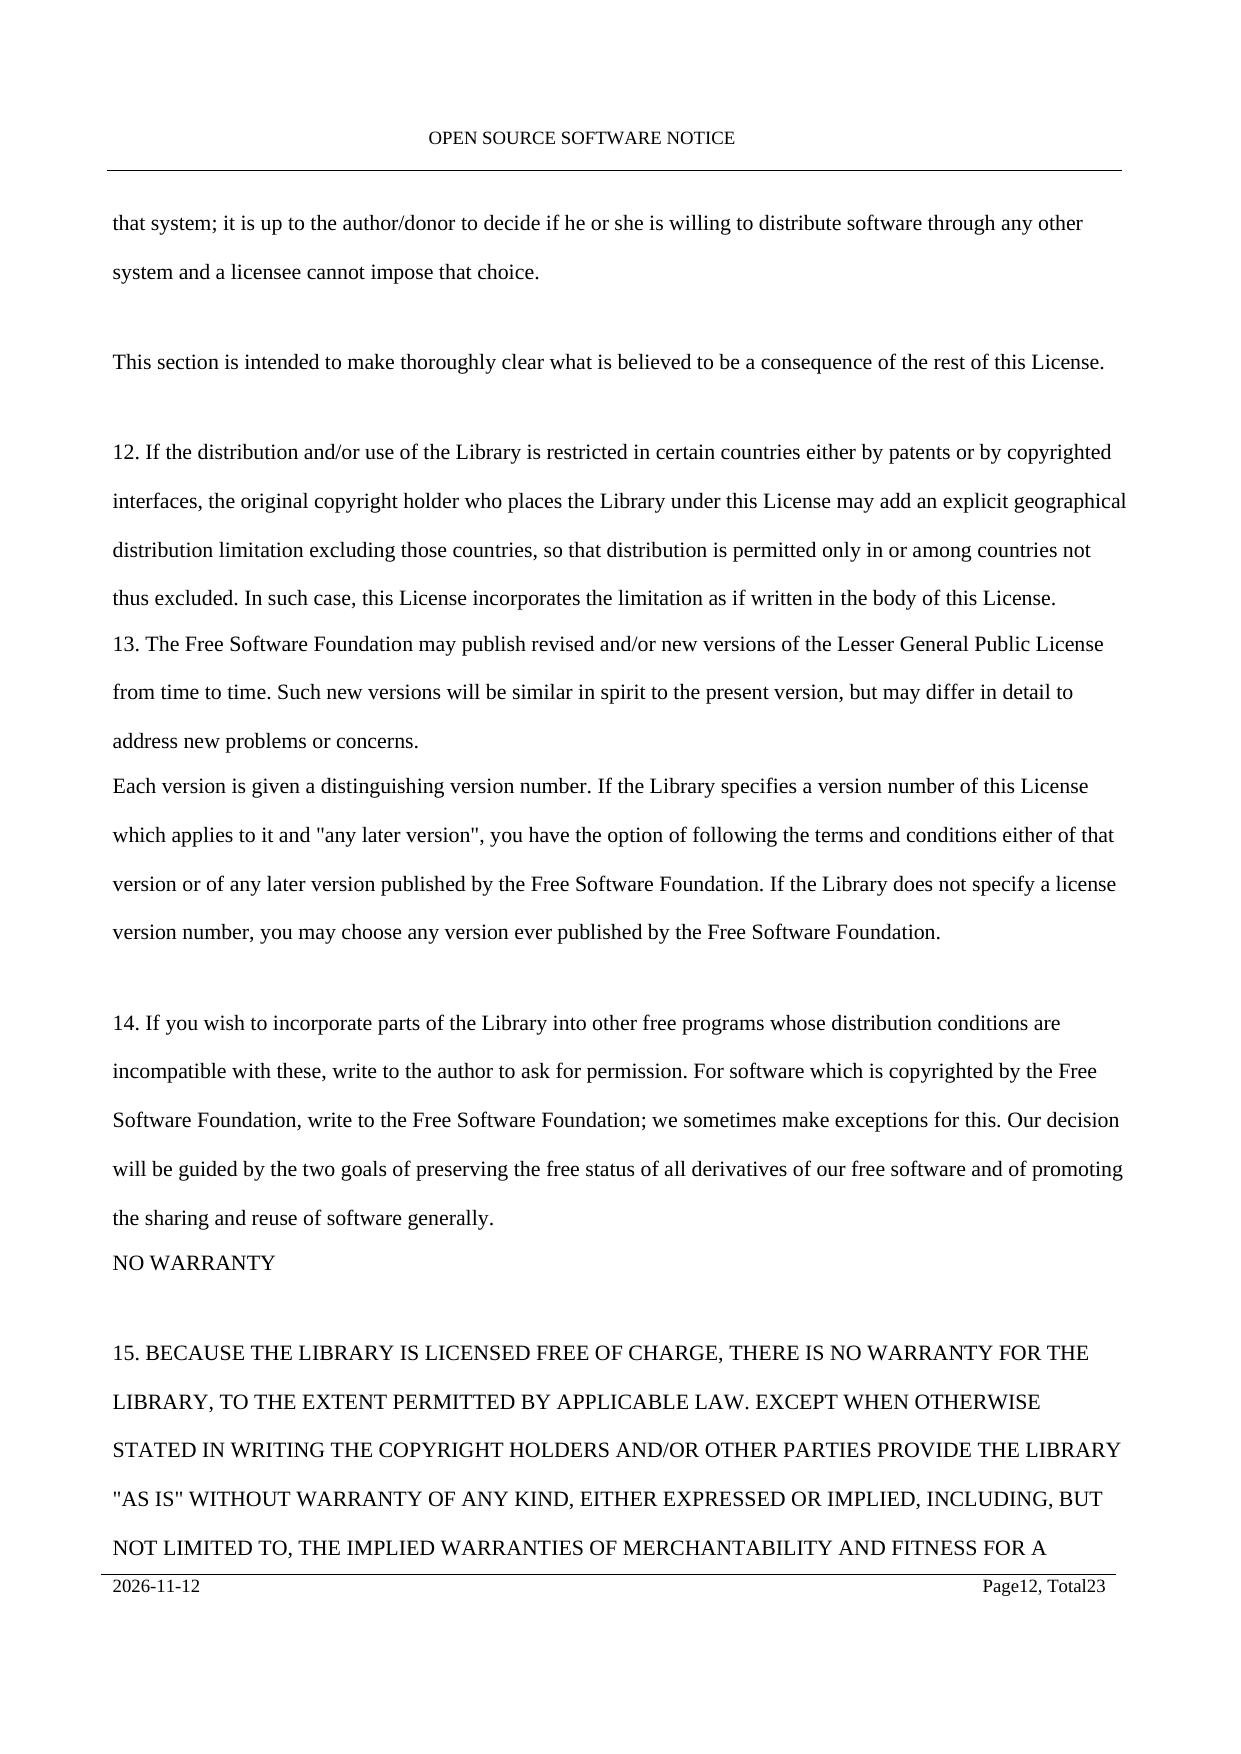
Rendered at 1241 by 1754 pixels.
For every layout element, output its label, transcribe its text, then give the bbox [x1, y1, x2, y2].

text 12. If the distribution and/or use of the Library is restricted in certain countries either by patents or by copyrighted interfaces, the original copyright holder who places the Library under this License may add an explicit geographical distribution limitation excluding those countries, so that distribution is permitted only in or among countries not thus excluded. In such case, this License incorporates the limitation as if written in the body of this License. [112, 436, 1128, 614]
text 14. If you wish to incorporate parts of the Library into other free programs whose distribution conditions are incompatible with these, write to the author to ask for permission. For software which is copyrighted by the Free Software Foundation, write to the Free Software Foundation; we sometimes make exceptions for this. Our decision will be guided by the two goals of preserving the free status of all derivatives of our free software and of promoting the sharing and reuse of software generally. [112, 1006, 1128, 1233]
text Each version is given a distinguishing version number. If the Library specifies a version number of this License which applies to it and "any later version", you have the option of following the terms and conditions either of that version or of any later version published by the Free Software Foundation. If the Library does not specify a license version number, you may choose any version ever published by the Free Software Foundation. [112, 769, 1128, 948]
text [112, 1336, 1128, 1564]
text 13. The Free Software Foundation may publish revised and/or new versions of the Lesser General Public License from time to time. Such new versions will be similar in spirit to the present version, but may differ in detail to address new problems or concerns. [112, 627, 1128, 757]
text This section is intended to make thoroughly clear what is believed to be a consequence of the rest of this License. [112, 345, 1128, 378]
text NO WARRANTY [112, 1246, 1128, 1278]
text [112, 206, 1128, 288]
